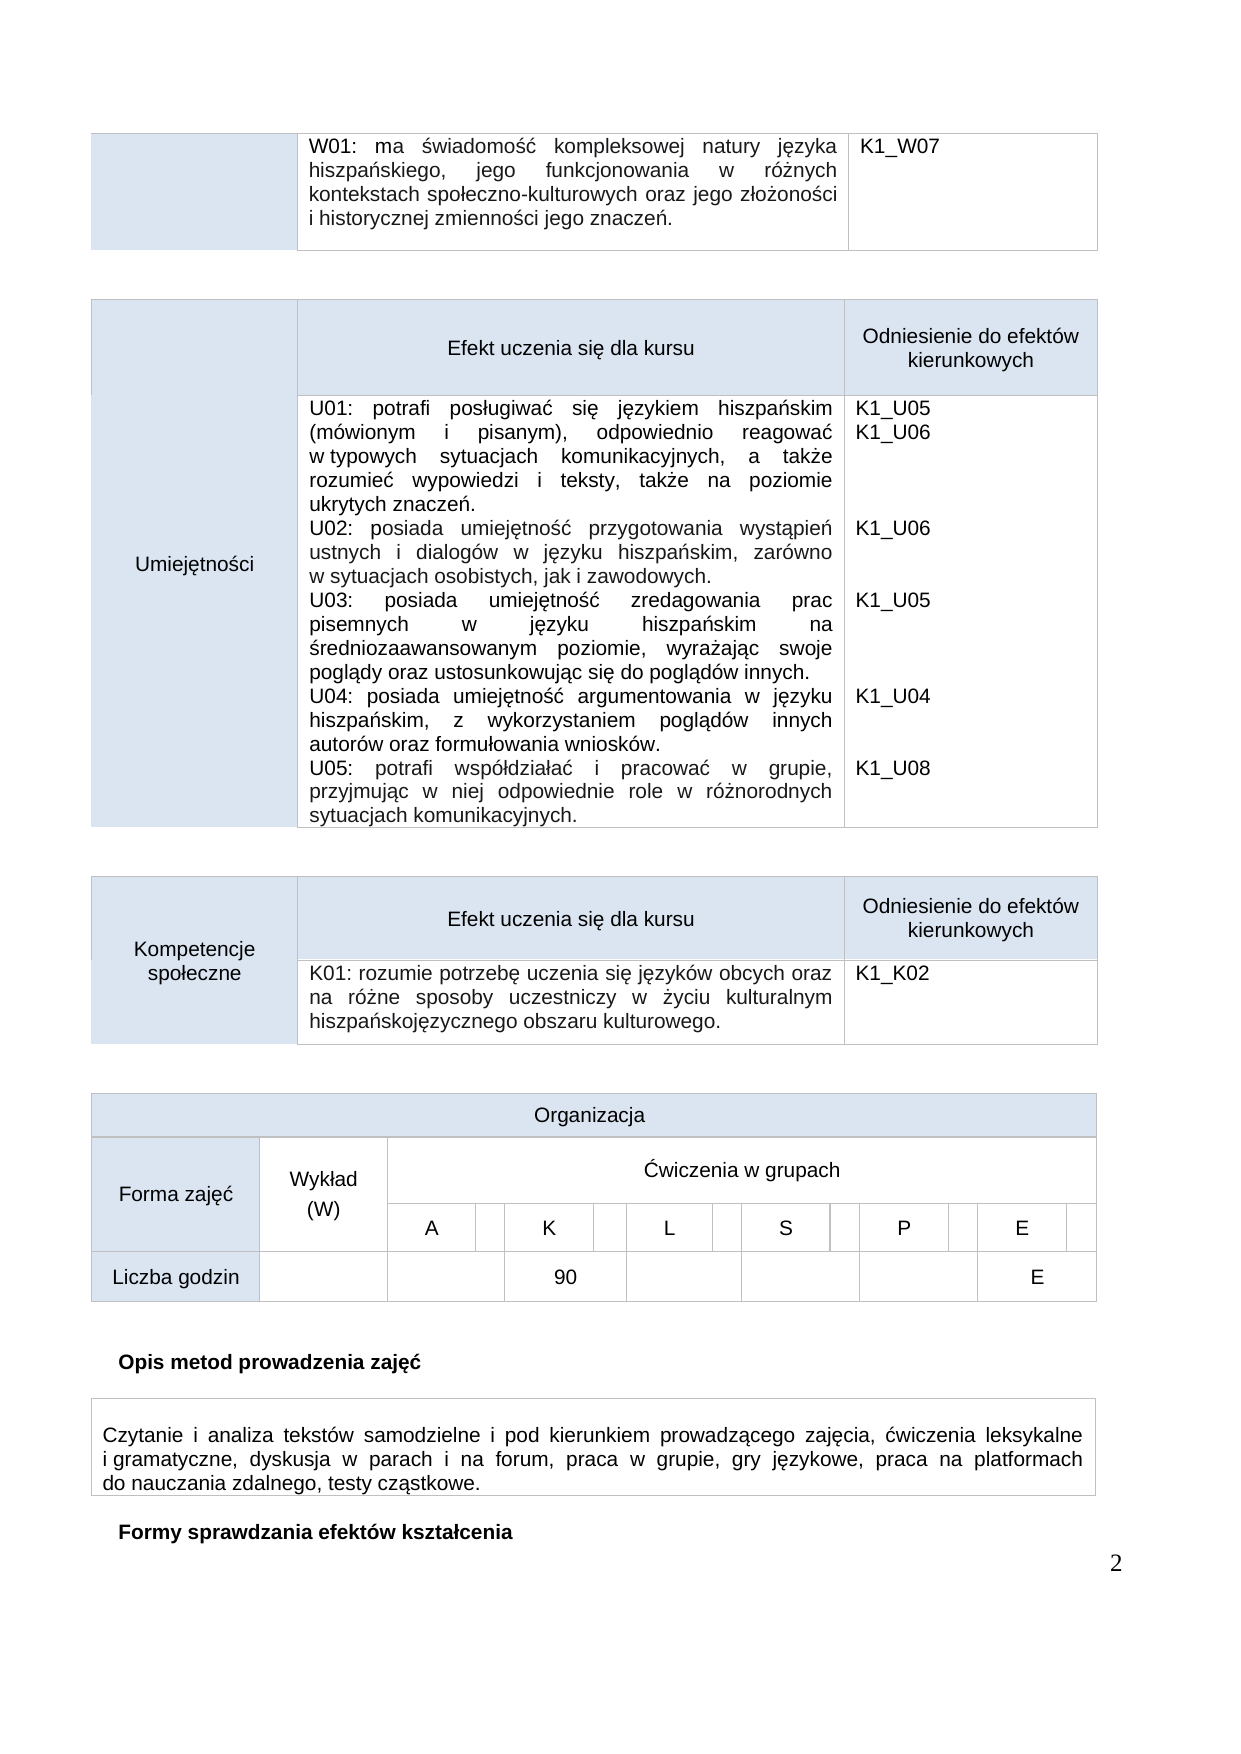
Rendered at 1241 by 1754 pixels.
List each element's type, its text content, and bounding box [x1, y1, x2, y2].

table_cell L [627, 1204, 712, 1251]
table_header Efekt uczenia się dla kursu [298, 877, 844, 959]
table_cell K [505, 1204, 593, 1251]
table_cell A [388, 1204, 475, 1251]
table_cell W01: ma świadomość kompleksowej natury języka hiszpańskiego, jego funkcjonowania w różnych kontekstach społeczno-kulturowych oraz jego złożoności i historycznej zmienności jego znaczeń. [298, 134, 848, 250]
table_header Organizacja [92, 1094, 1096, 1136]
table_cell K1_U05 K1_U06 K1_U06 K1_U05 K1_U04 K1_U08 [845, 396, 1097, 827]
table_cell [594, 1204, 626, 1251]
table_cell 90 [505, 1252, 626, 1301]
table_cell Liczba godzin [92, 1252, 259, 1301]
text Opis metod prowadzenia zajęć [118, 1350, 1122, 1374]
table_cell K1_W07 [849, 134, 1097, 250]
table_cell Wykład (W) [260, 1138, 387, 1251]
table_header Czytanie i analiza tekstów samodzielne i pod kierunkiem prowadzącego zajęcia, ćwiczenia leksykalne i gramatyczne, dyskusja w parach i na forum, praca w grupie, gry językowe, praca na platformach do nauczania zdalnego, testy cząstkowe. [92, 1399, 1095, 1495]
table_cell K01: rozumie potrzebę uczenia się języków obcych oraz na różne sposoby uczestniczy w życiu kulturalnym hiszpańskojęzycznego obszaru kulturowego. [298, 961, 844, 1044]
table_cell S [742, 1204, 829, 1251]
table_cell E [978, 1204, 1066, 1251]
table_cell E [978, 1252, 1096, 1301]
table_cell [627, 1252, 741, 1301]
table_cell [949, 1204, 977, 1251]
table_header Umiejętności [91, 300, 297, 827]
table_cell U01: potrafi posługiwać się językiem hiszpańskim (mówionym i pisanym), odpowiednio reagować w typowych sytuacjach komunikacyjnych, a także rozumieć wypowiedzi i teksty, także na poziomie ukrytych znaczeń. U02: posiada umiejętność przygotowania wystąpień ustnych i dialogów w języku hiszpańskim, zarówno w sytuacjach osobistych, jak i zawodowych. U03: posiada umiejętność zredagowania prac pisemnych w języku hiszpańskim na średniozaawansowanym poziomie, wyrażając swoje poglądy oraz ustosunkowując się do poglądów innych. U04: posiada umiejętność argumentowania w języku hiszpańskim, z wykorzystaniem poglądów innych autorów oraz formułowania wniosków. U05: potrafi współdziałać i pracować w grupie, przyjmując w niej odpowiednie role w różnorodnych sytuacjach komunikacyjnych. [298, 396, 844, 827]
table_cell Forma zajęć [92, 1138, 259, 1251]
table_cell [260, 1252, 387, 1301]
table_cell Ćwiczenia w grupach [388, 1138, 1096, 1203]
table_cell [388, 1252, 504, 1301]
table_cell [742, 1252, 859, 1301]
table_cell [1067, 1204, 1096, 1251]
table_header Kompetencje społeczne [91, 877, 297, 1044]
table_cell P [860, 1204, 948, 1251]
table_cell [713, 1204, 741, 1251]
table_cell [860, 1252, 977, 1301]
text Formy sprawdzania efektów kształcenia [118, 1520, 1122, 1544]
table_cell [476, 1204, 504, 1251]
table_header Odniesienie do efektów kierunkowych [845, 300, 1097, 395]
table_cell K1_K02 [845, 961, 1097, 1044]
table_header Odniesienie do efektów kierunkowych [845, 877, 1097, 959]
table_header Efekt uczenia się dla kursu [298, 300, 844, 395]
table_header Wiedza [91, 134, 297, 250]
table_cell [831, 1204, 859, 1251]
